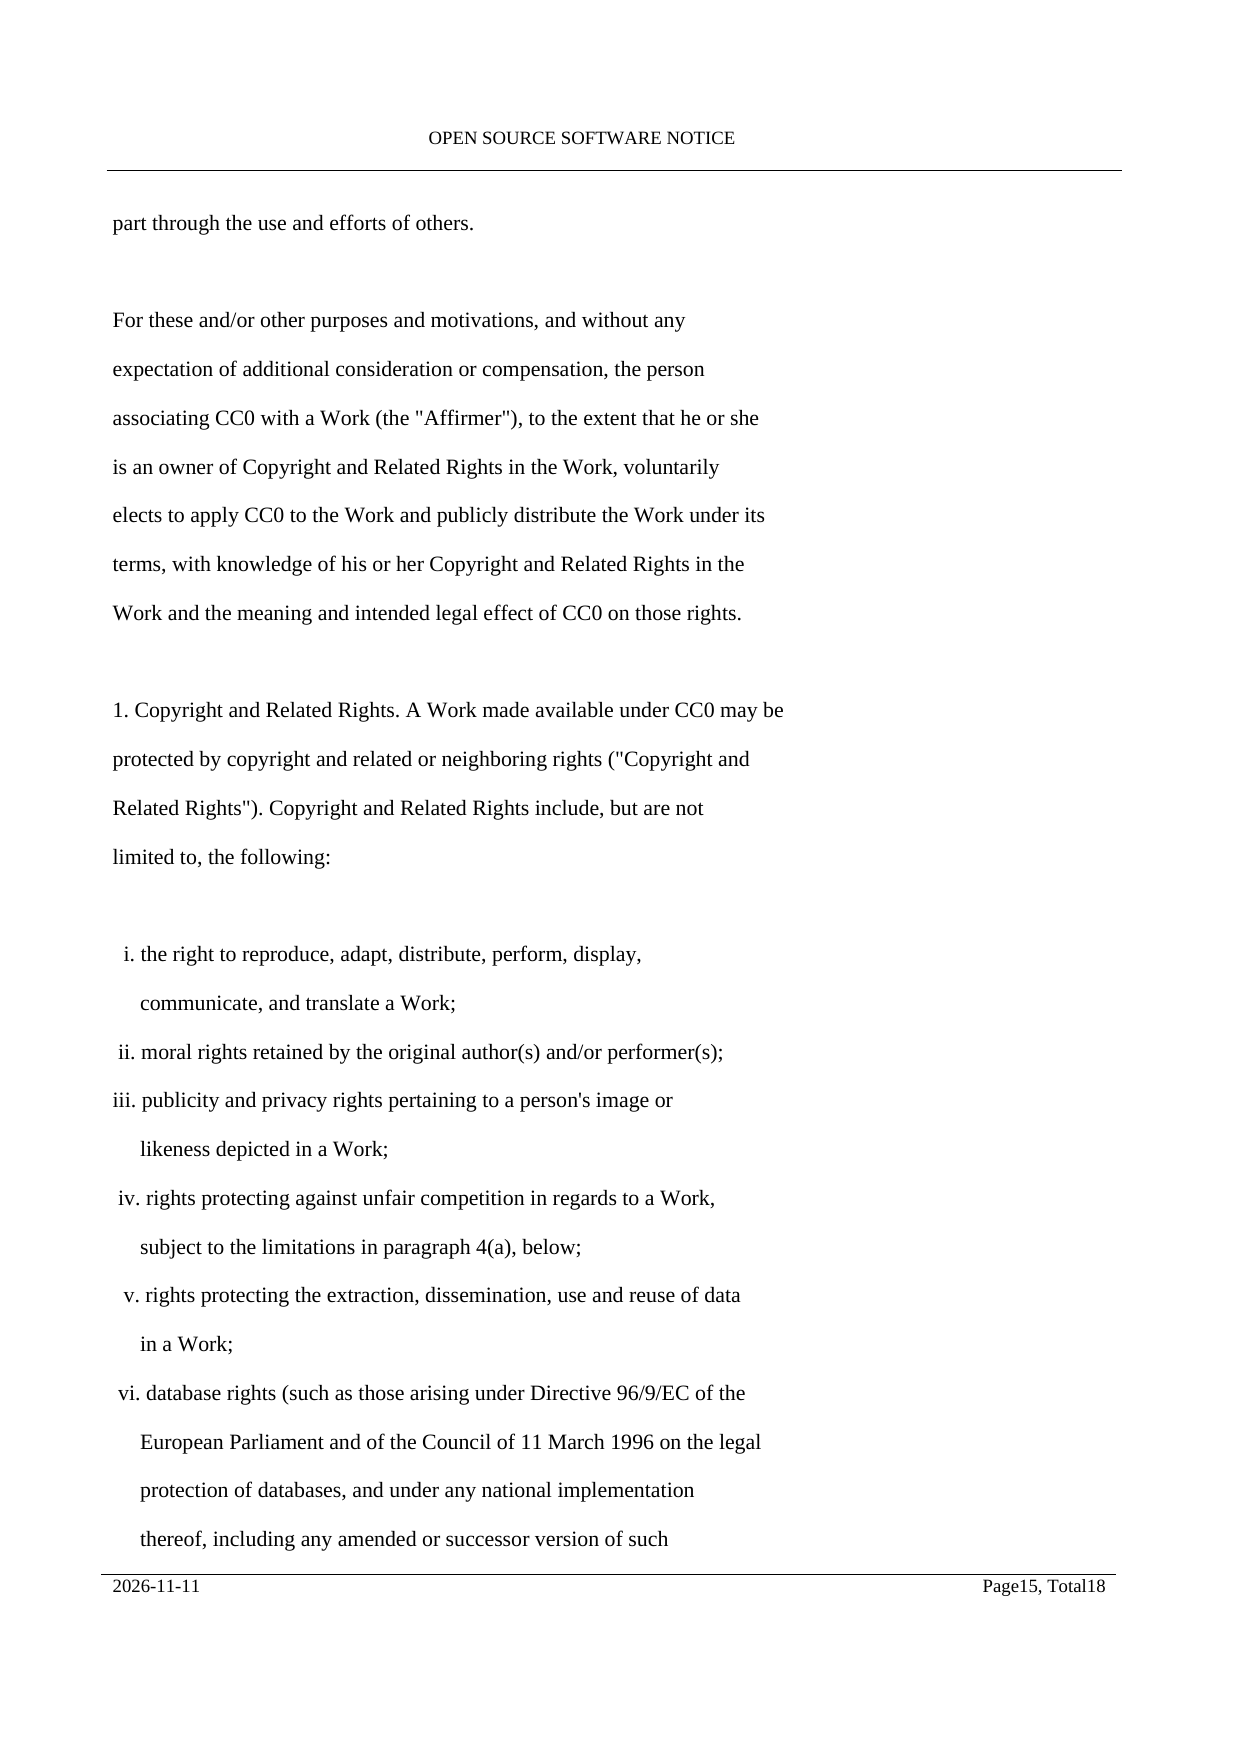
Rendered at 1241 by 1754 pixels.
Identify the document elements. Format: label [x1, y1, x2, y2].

text [112, 206, 1128, 1555]
